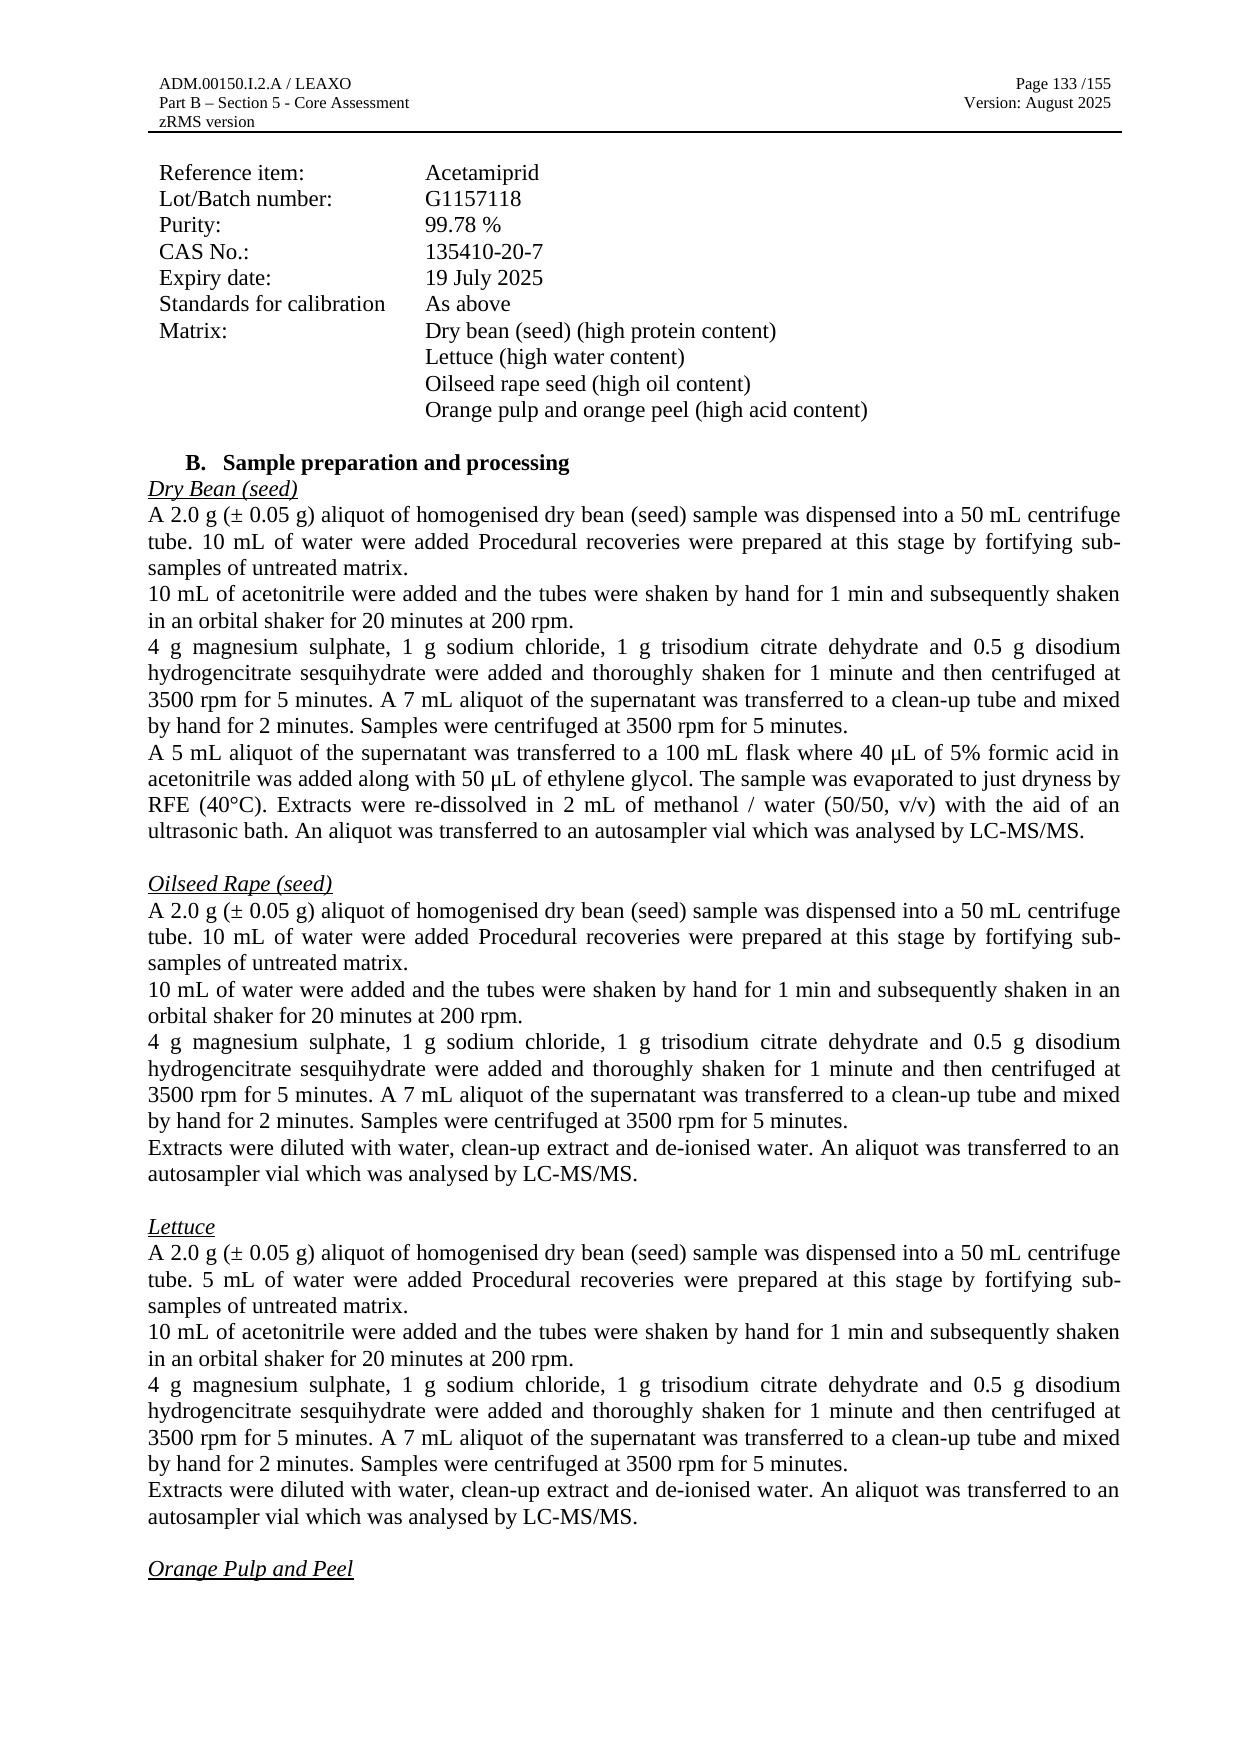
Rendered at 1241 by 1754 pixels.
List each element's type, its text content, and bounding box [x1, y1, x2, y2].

text 10 mL of acetonitrile were added and the tubes were shaken by hand for 1 min and subsequently shaken in an orbital shaker for 20 minutes at 200 rpm. [148, 580, 1122, 633]
text A 5 mL aliquot of the supernatant was transferred to a 100 mL flask where 40 μL of 5% formic acid in acetonitrile was added along with 50 μL of ethylene glycol. The sample was evaporated to just dryness by RFE (40°C). Extracts were re-dissolved in 2 mL of methanol / water (50/50, v/v) with the aid of an ultrasonic bath. An aliquot was transferred to an autosampler vial which was analysed by LC-MS/MS. [148, 738, 1122, 844]
list Sample preparation and processing [185, 449, 1122, 475]
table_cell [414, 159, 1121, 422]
text A 2.0 g (± 0.05 g) aliquot of homogenised dry bean (seed) sample was dispensed into a 50 mL centrifuge tube. 10 mL of water were added Procedural recoveries were prepared at this stage by fortifying sub-samples of untreated matrix. [148, 897, 1122, 976]
text Dry Bean (seed) [148, 475, 1122, 501]
text Oilseed Rape (seed) [148, 870, 1122, 897]
text Orange Pulp and Peel [148, 1556, 1122, 1582]
text Lettuce [148, 1213, 1122, 1239]
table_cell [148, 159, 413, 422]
text 10 mL of water were added and the tubes were shaken by hand for 1 min and subsequently shaken in an orbital shaker for 20 minutes at 200 rpm. [148, 976, 1122, 1028]
text 10 mL of acetonitrile were added and the tubes were shaken by hand for 1 min and subsequently shaken in an orbital shaker for 20 minutes at 200 rpm. [148, 1318, 1122, 1371]
text A 2.0 g (± 0.05 g) aliquot of homogenised dry bean (seed) sample was dispensed into a 50 mL centrifuge tube. 5 mL of water were added Procedural recoveries were prepared at this stage by fortifying sub-samples of untreated matrix. [148, 1239, 1122, 1318]
text A 2.0 g (± 0.05 g) aliquot of homogenised dry bean (seed) sample was dispensed into a 50 mL centrifuge tube. 10 mL of water were added Procedural recoveries were prepared at this stage by fortifying sub-samples of untreated matrix. [148, 501, 1122, 580]
